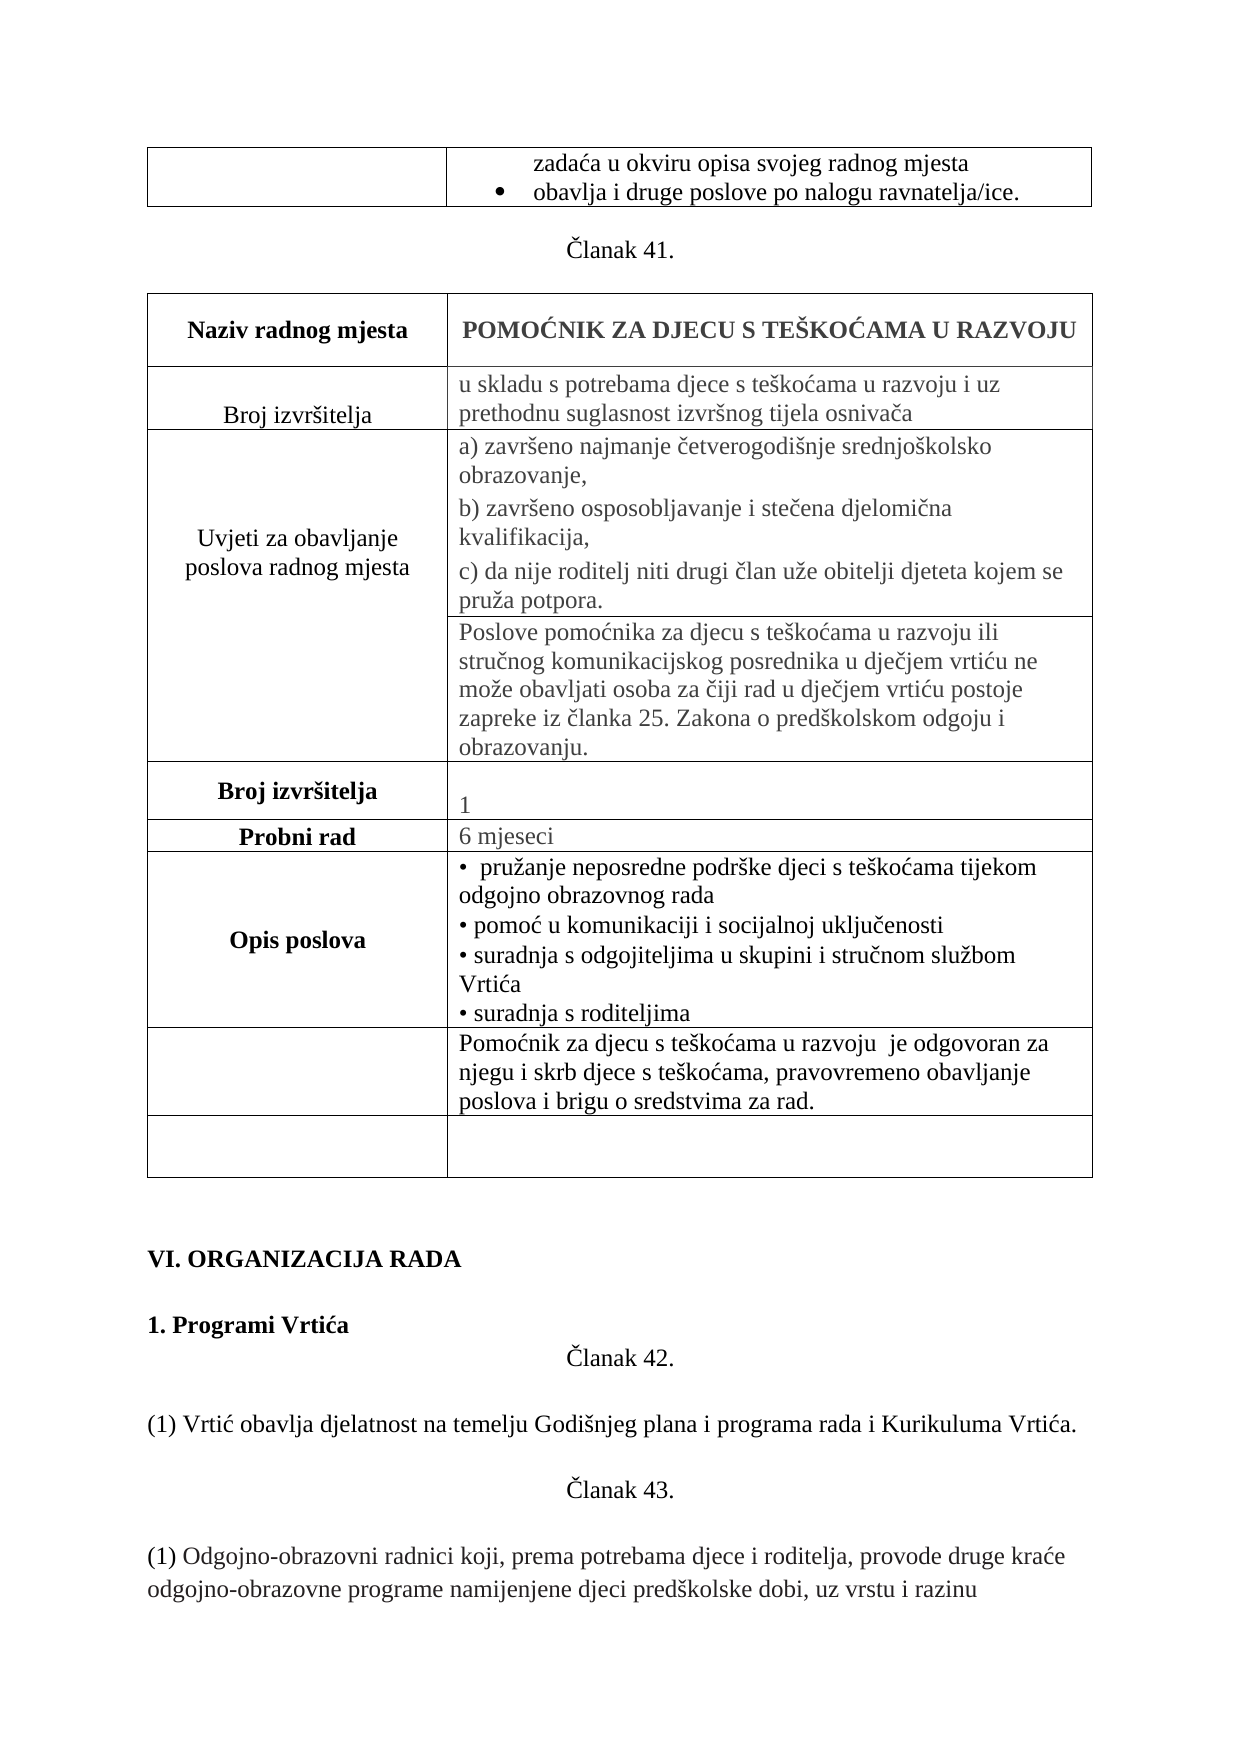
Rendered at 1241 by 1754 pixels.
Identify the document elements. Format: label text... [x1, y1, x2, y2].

table_cell Pomoćnik za djecu s teškoćama u razvoju je odgovoran za njegu i skrb djece s teškoćama, pravovremeno obavljanje poslova i brigu o sredstvima za rad. [448, 1028, 1092, 1114]
table_cell 6 mjeseci [448, 820, 1092, 851]
table_cell [448, 1116, 1092, 1177]
text Članak 43. [147, 1475, 1093, 1504]
table_cell • pomoć u komunikaciji i socijalnoj uključenosti [448, 909, 1092, 939]
table_cell b) završeno osposobljavanje i stečena djelomična kvalifikacija, [448, 491, 1092, 553]
table_cell Broj izvršitelja [148, 762, 447, 819]
table_cell [148, 1116, 447, 1177]
text Članak 42. [147, 1343, 1093, 1372]
table_cell Opis poslova [148, 852, 447, 1027]
table_cell [148, 148, 446, 206]
table_cell c) da nije roditelj niti drugi član uže obitelji djeteta kojem se pruža potpora. [448, 554, 1092, 616]
table_cell Probni rad [148, 820, 447, 851]
table_header POMOĆNIK ZA DJECU S TEŠKOĆAMA U RAZVOJU [448, 294, 1092, 366]
text Članak 41. [147, 235, 1093, 264]
table_cell • pružanje neposredne podrške djeci s teškoćama tijekom odgojno obrazovnog rada [448, 852, 1092, 909]
table_cell [148, 1028, 447, 1114]
table_cell Uvjeti za obavljanje poslova radnog mjesta [148, 430, 447, 761]
text 1. Programi Vrtića [147, 1310, 1093, 1339]
table_cell u skladu s potrebama djece s teškoćama u razvoju i uz prethodnu suglasnost izvršnog tijela osnivača [448, 367, 1092, 428]
table_cell 1 [448, 762, 1092, 819]
table_cell • suradnja s roditeljima [448, 998, 1092, 1027]
table_cell Broj izvršitelja [148, 367, 447, 428]
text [147, 1541, 1093, 1603]
table_cell • suradnja s odgojiteljima u skupini i stručnom službom Vrtića [448, 939, 1092, 997]
table_cell Poslove pomoćnika za djecu s teškoćama u razvoju ili stručnog komunikacijskog posrednika u dječjem vrtiću ne može obavljati osoba za čiji rad u dječjem vrtiću postoje zapreke iz članka 25. Zakona o predškolskom odgoju i obrazovanju. [448, 617, 1092, 761]
text (1) Vrtić obavlja djelatnost na temelju Godišnjeg plana i programa rada i Kurikuluma Vrtića. [147, 1409, 1093, 1438]
table_cell a) završeno najmanje četverogodišnje srednjoškolsko obrazovanje, [448, 430, 1092, 491]
table_header Naziv radnog mjesta [148, 294, 447, 366]
text VI. ORGANIZACIJA RADA [147, 1244, 1093, 1273]
